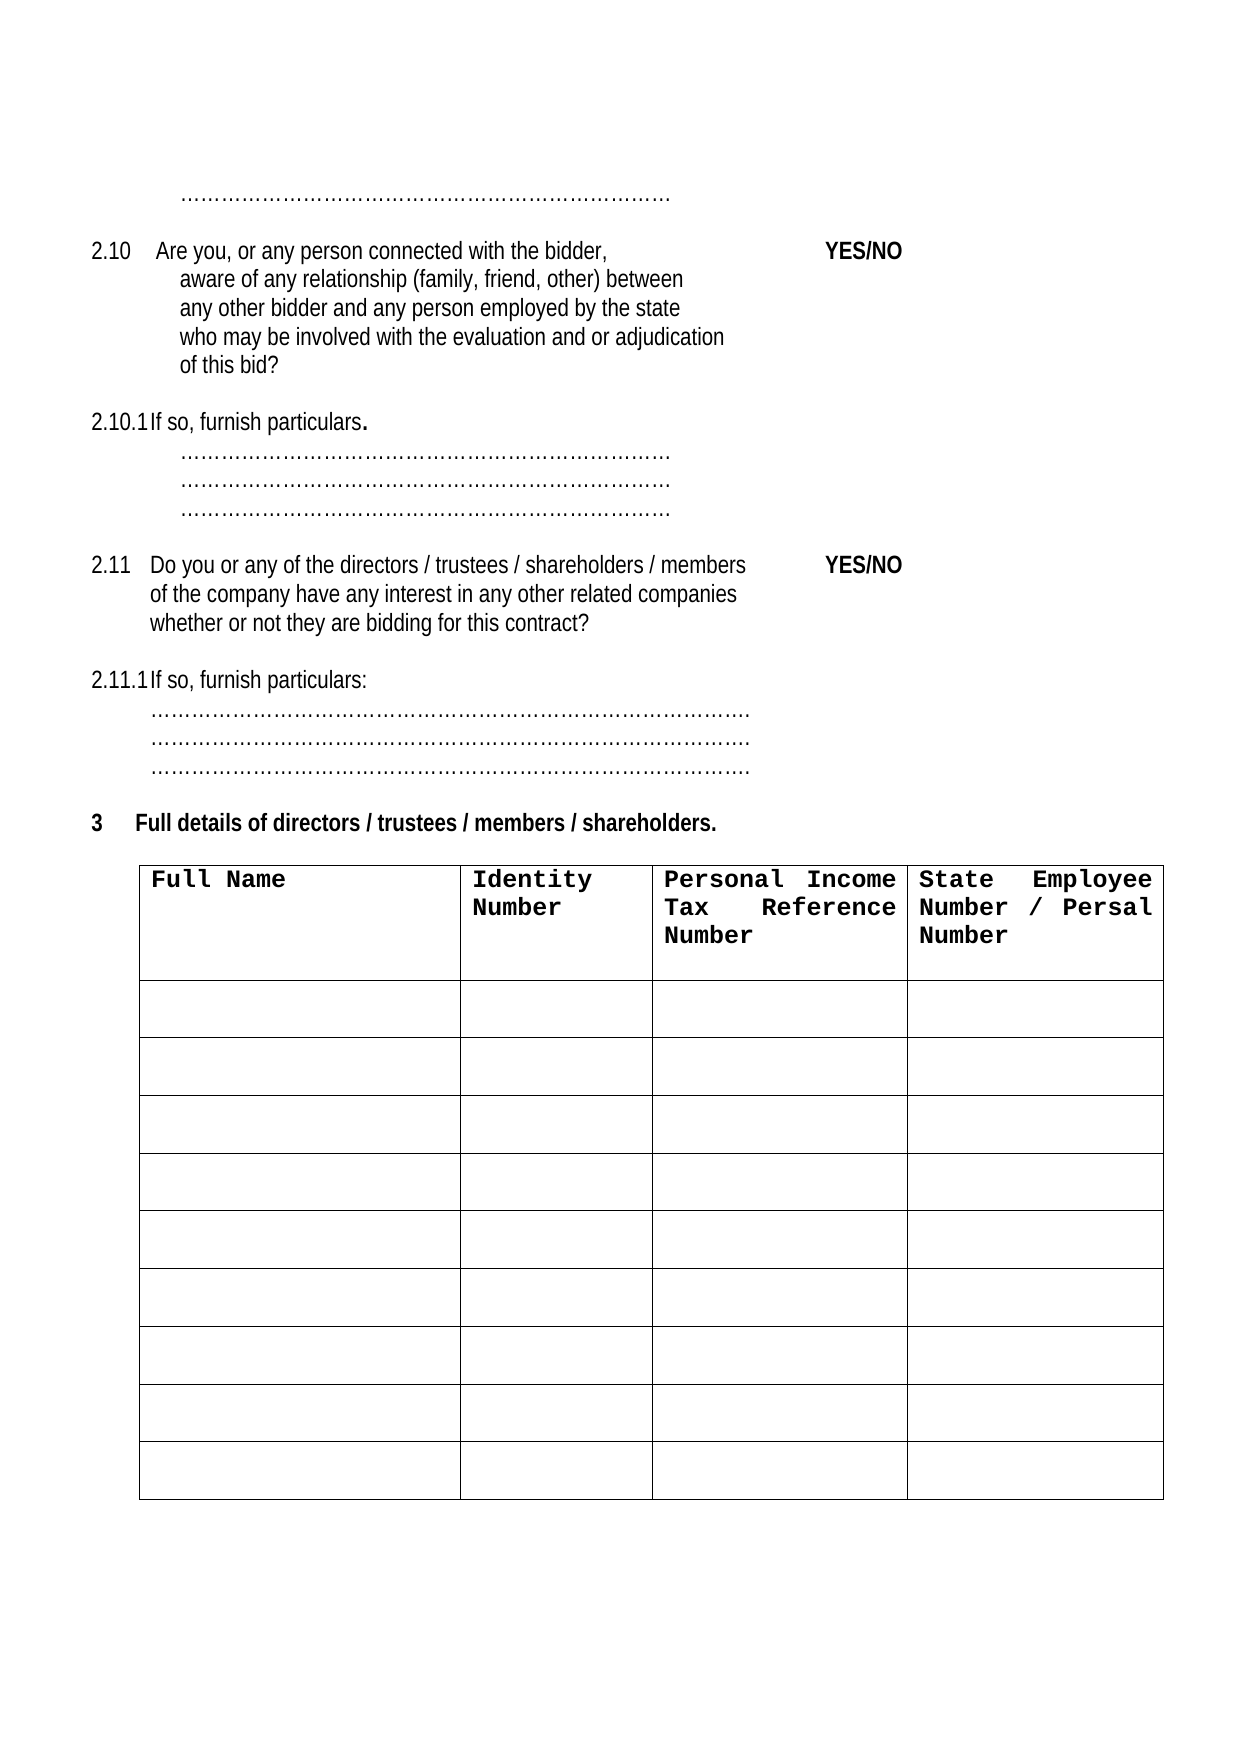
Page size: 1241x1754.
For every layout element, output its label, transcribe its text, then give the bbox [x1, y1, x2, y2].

table_cell [461, 981, 652, 1037]
table_cell [140, 1269, 460, 1326]
table_cell [461, 1442, 652, 1499]
table_cell [908, 1211, 1163, 1268]
text 2.10 Are you, or any person connected with the bidder, YES/NO [91, 236, 1152, 264]
table_cell [908, 1327, 1163, 1383]
table_cell [653, 1154, 907, 1210]
table_header State Employee Number / Persal Number [908, 866, 1163, 979]
text ……………………………………………………………………………. [150, 694, 1152, 722]
table_cell [653, 1269, 907, 1326]
text ……………………………………………………………… [179, 436, 1152, 464]
table_cell [908, 981, 1163, 1037]
text of the company have any interest in any other related companies [150, 579, 1152, 608]
table_cell [653, 1038, 907, 1095]
table_cell [908, 1442, 1163, 1499]
text any other bidder and any person employed by the state [179, 293, 1152, 322]
table_cell [461, 1211, 652, 1268]
table_cell [461, 1096, 652, 1153]
table_cell [653, 1211, 907, 1268]
table_cell [140, 1442, 460, 1499]
text of this bid? [179, 350, 1152, 379]
text ……………………………………………………………… [179, 464, 1152, 493]
table_cell [461, 1327, 652, 1383]
table_header Personal Income Tax Reference Number [653, 866, 907, 979]
text aware of any relationship (family, friend, other) between [150, 264, 1152, 293]
table_header Full Name [140, 866, 460, 979]
table_cell [461, 1269, 652, 1326]
text 2.10.1 If so, furnish particulars. [91, 407, 1152, 436]
text who may be involved with the evaluation and or adjudication [179, 322, 1152, 350]
table_cell [653, 1096, 907, 1153]
table_cell [461, 1038, 652, 1095]
table_cell [140, 981, 460, 1037]
table_cell [140, 1038, 460, 1095]
table_cell [908, 1385, 1163, 1441]
table_cell [908, 1096, 1163, 1153]
text 2.11.1 If so, furnish particulars: [91, 665, 1152, 694]
text whether or not they are bidding for this contract? [150, 608, 1152, 636]
table_cell [653, 1385, 907, 1441]
table_header Identity Number [461, 866, 652, 979]
table_cell [461, 1154, 652, 1210]
table_cell [908, 1269, 1163, 1326]
text 2.11 Do you or any of the directors / trustees / shareholders / members YES/NO [91, 550, 1152, 579]
text ……………………………………………………………… [150, 178, 1152, 207]
text ……………………………………………………………………………. [150, 722, 1152, 751]
table_cell [461, 1385, 652, 1441]
table_cell [140, 1327, 460, 1383]
text ……………………………………………………………… [179, 493, 1152, 522]
table_cell [140, 1211, 460, 1268]
table_cell [908, 1154, 1163, 1210]
table_cell [653, 1442, 907, 1499]
table_cell [140, 1154, 460, 1210]
text ……………………………………………………………………………. [150, 751, 1152, 779]
table_cell [653, 1327, 907, 1383]
table_cell [908, 1038, 1163, 1095]
subtitle Full details of directors / trustees / members / shareholders. [91, 808, 1152, 837]
table_cell [653, 981, 907, 1037]
table_cell [140, 1096, 460, 1153]
table_cell [140, 1385, 460, 1441]
